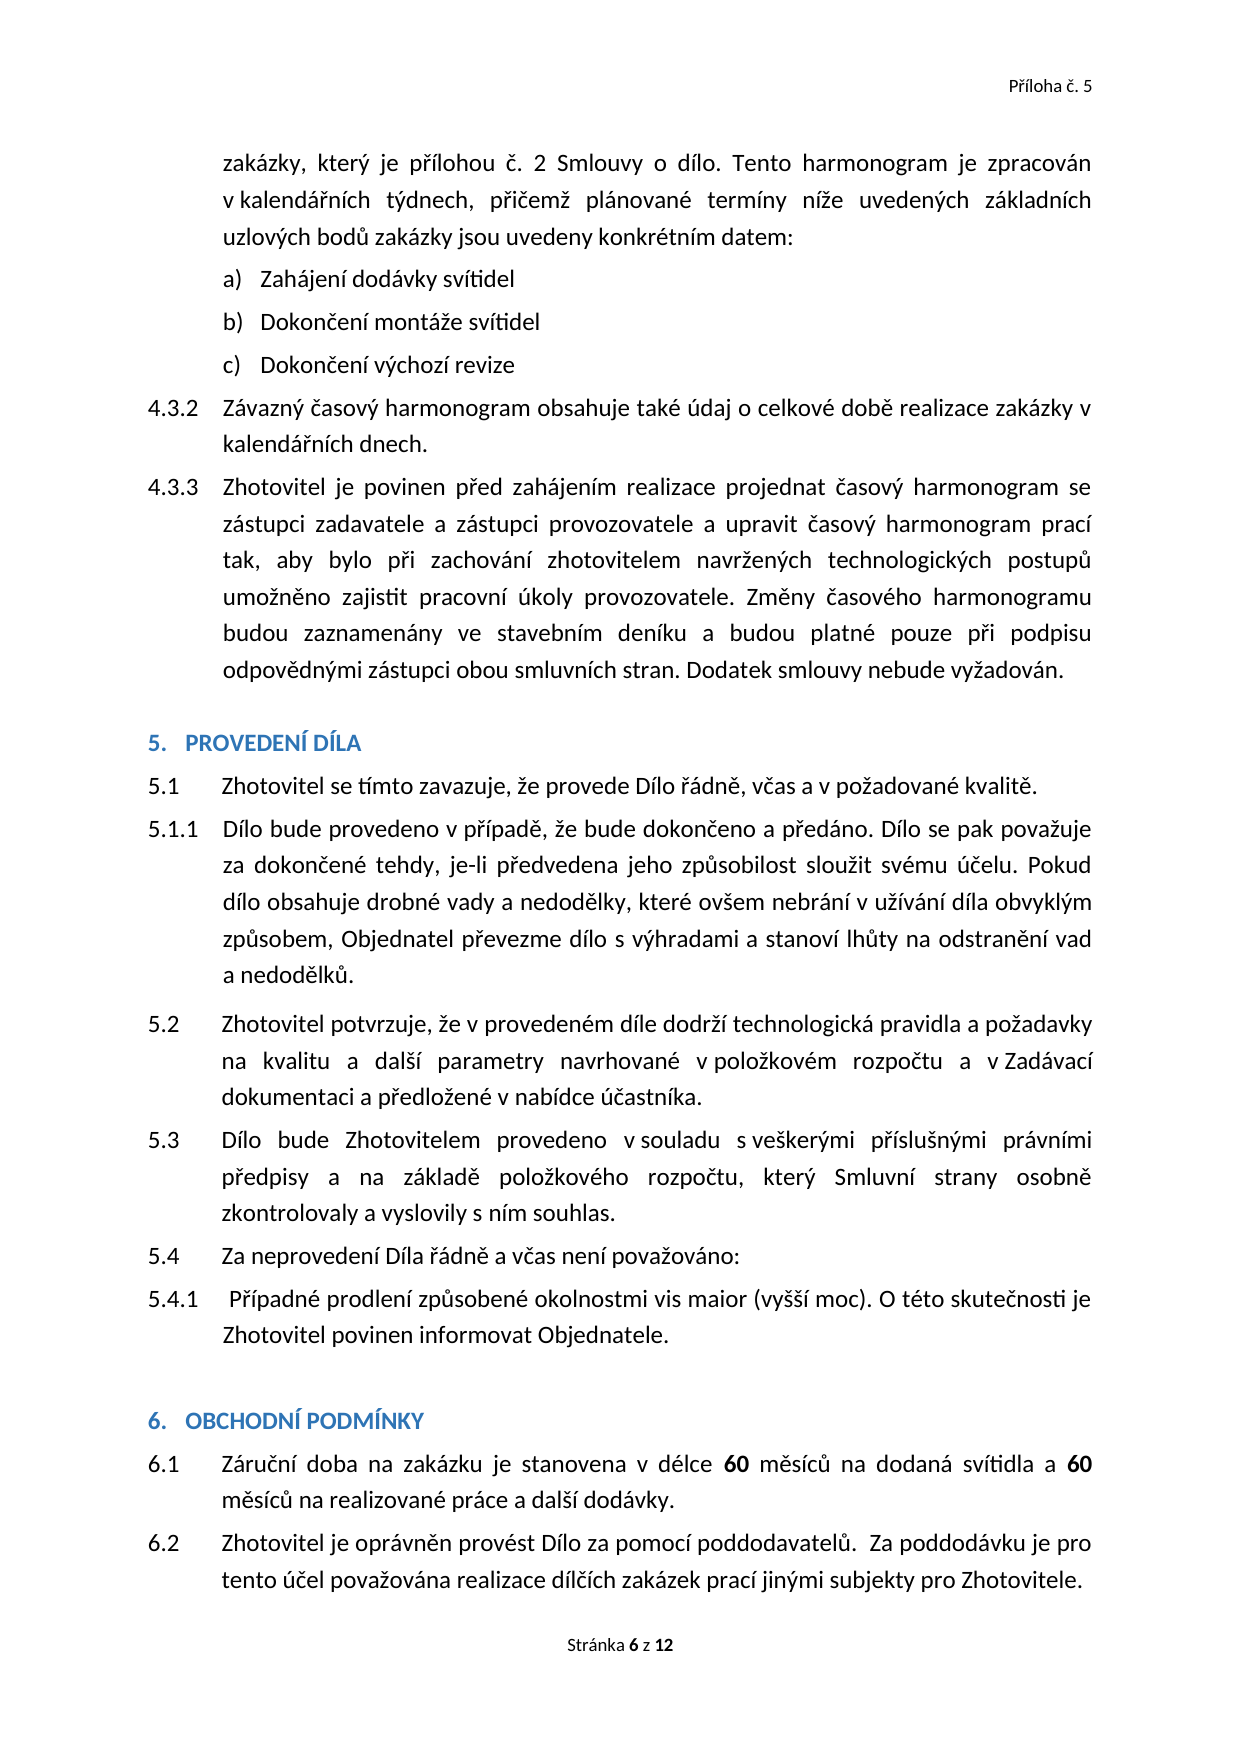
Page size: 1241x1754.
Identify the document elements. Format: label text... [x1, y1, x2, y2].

list Zhotovitel je oprávněn provést Dílo za pomocí poddodavatelů. Za poddodávku je pro tento účel považována realizace dílčích zakázek prací jinými subjekty pro Zhotovitele. [148, 1527, 1093, 1594]
list Zhotovitel potvrzuje, že v provedeném díle dodrží technologická pravidla a požadavky na kvalitu a další parametry navrhované v položkovém rozpočtu a v Zadávací dokumentaci a předložené v nabídce účastníka. [148, 1008, 1093, 1112]
list Závazný časový harmonogram obsahuje také údaj o celkové době realizace zakázky v kalendářních dnech. [148, 392, 1093, 459]
list OBCHODNÍ PODMÍNKY [148, 1405, 1093, 1436]
list Dokončení montáže svítidel [223, 306, 1093, 337]
list Za neprovedení Díla řádně a včas není považováno: [148, 1240, 1093, 1271]
list Dílo bude provedeno v případě, že bude dokončeno a předáno. Dílo se pak považuje za dokončené tehdy, je-li předvedena jeho způsobilost sloužit svému účelu. Pokud dílo obsahuje drobné vady a nedodělky, které ovšem nebrání v užívání díla obvyklým způsobem, Objednatel převezme dílo s výhradami a stanoví lhůty na odstranění vad a nedodělků. [148, 813, 1093, 990]
list Záruční doba na zakázku je stanovena v délce 60 měsíců na dodaná svítidla a 60 měsíců na realizované práce a další dodávky. [148, 1448, 1093, 1515]
list Dokončení výchozí revize [223, 349, 1093, 380]
list Případné prodlení způsobené okolnostmi vis maior (vyšší moc). O této skutečnosti je Zhotovitel povinen informovat Objednatele. [148, 1283, 1093, 1350]
list Zahájení dodávky svítidel [223, 263, 1093, 294]
list Zhotovitel se tímto zavazuje, že provede Dílo řádně, včas a v požadované kvalitě. [148, 770, 1093, 801]
list Dílo bude Zhotovitelem provedeno v souladu s veškerými příslušnými právními předpisy a na základě položkového rozpočtu, který Smluvní strany osobně zkontrolovaly a vyslovily s ním souhlas. [148, 1124, 1093, 1228]
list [148, 148, 1093, 251]
list Zhotovitel je povinen před zahájením realizace projednat časový harmonogram se zástupci zadavatele a zástupci provozovatele a upravit časový harmonogram prací tak, aby bylo při zachování zhotovitelem navržených technologických postupů umožněno zajistit pracovní úkoly provozovatele. Změny časového harmonogramu budou zaznamenány ve stavebním deníku a budou platné pouze při podpisu odpovědnými zástupci obou smluvních stran. Dodatek smlouvy nebude vyžadován. [148, 471, 1093, 685]
list PROVEDENÍ DÍLA [148, 727, 1093, 758]
